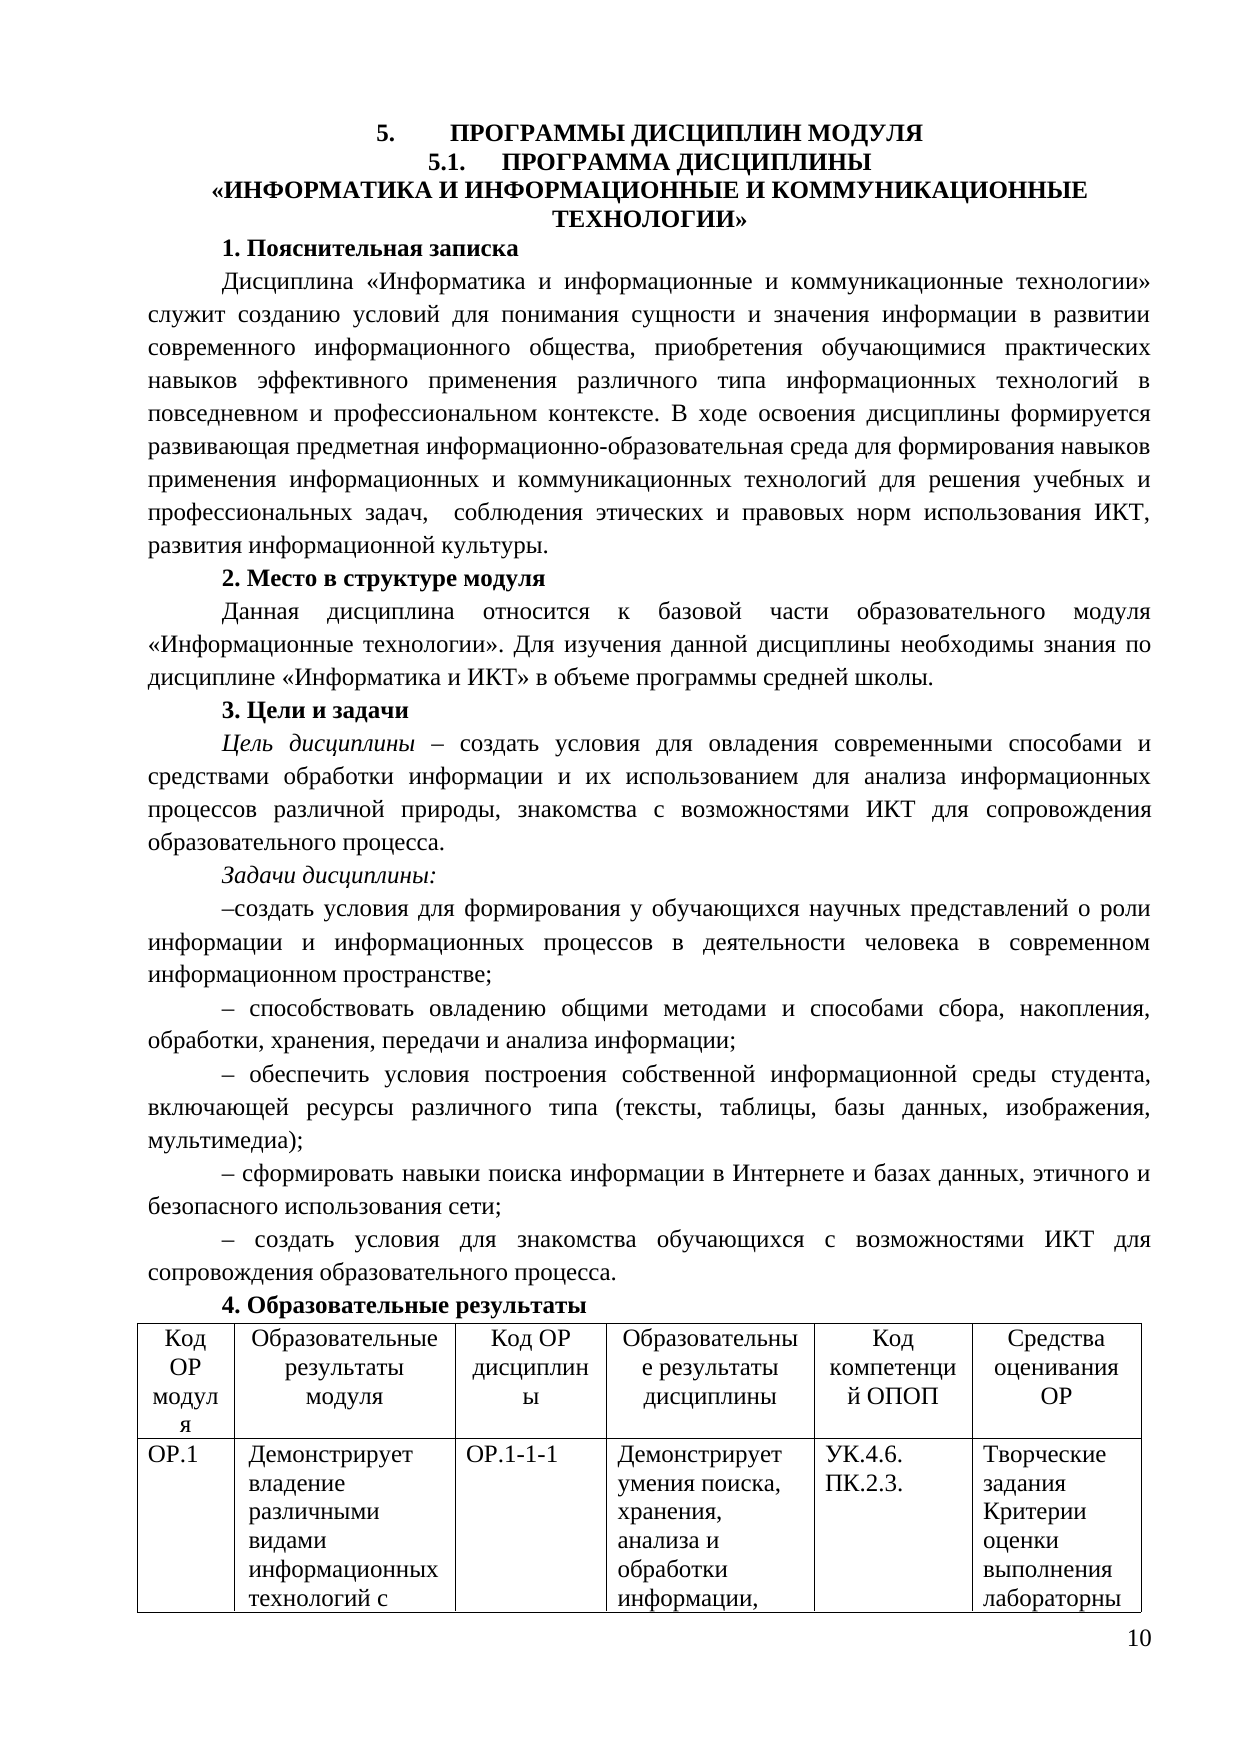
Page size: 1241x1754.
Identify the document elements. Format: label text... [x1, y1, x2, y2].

text 3. Цели и задачи [148, 695, 1152, 724]
text Дисциплина «Информатика и информационные и коммуникационные технологии» служит созданию условий для понимания сущности и значения информации в развитии современного информационного общества, приобретения обучающимися практических навыков эффективного применения различного типа информационных технологий в повседневном и профессиональном контексте. В ходе освоения дисциплины формируется развивающая предметная информационно-образовательная среда для формирования навыков применения информационных и коммуникационных технологий для решения учебных и профессиональных задач, соблюдения этических и правовых норм использования ИКТ, развития информационной культуры. [148, 266, 1152, 559]
text –создать условия для формирования у обучающихся научных представлений о роли информации и информационных процессов в деятельности человека в современном информационном пространстве; [148, 893, 1152, 988]
text Данная дисциплина относится к базовой части образовательного модуля «Информационные технологии». Для изучения данной дисциплины необходимы знания по дисциплине «Информатика и ИКТ» в объеме программы средней школы. [148, 596, 1152, 691]
text – обеспечить условия построения собственной информационной среды студента, включающей ресурсы различного типа (тексты, таблицы, базы данных, изображения, мультимедиа); [148, 1059, 1152, 1153]
text 4. Образовательные результаты [148, 1290, 1152, 1318]
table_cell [973, 1439, 1141, 1611]
text 5. Программы дисциплин модуля [148, 118, 1152, 147]
text – способствовать овладению общими методами и способами сбора, накопления, обработки, хранения, передачи и анализа информации; [148, 993, 1152, 1054]
text – создать условия для знакомства обучающихся с возможностями ИКТ для сопровождения образовательного процесса. [148, 1224, 1152, 1286]
text 2. Место в структуре модуля [148, 563, 1152, 592]
table_header Код ОР модуля [138, 1324, 234, 1438]
text Цель дисциплины – создать условия для овладения современными способами и средствами обработки информации и их использованием для анализа информационных процессов различной природы, знакомства с возможностями ИКТ для сопровождения образовательного процесса. [148, 728, 1152, 856]
table_header Образовательные результаты дисциплины [607, 1324, 814, 1438]
table_header Код ОР дисциплины [456, 1324, 606, 1438]
text 5.1. Программа дисциплины «Информатика и информационные и коммуникационные технологии» [148, 147, 1152, 233]
table_header Код компетенций ОПОП [815, 1324, 972, 1438]
table_header Образовательные результаты модуля [235, 1324, 455, 1438]
table_cell ОР.1-1-1 [456, 1439, 606, 1611]
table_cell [607, 1439, 814, 1611]
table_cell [235, 1439, 455, 1611]
table_cell УК.4.6. ПК.2.3. [815, 1439, 972, 1611]
table_cell ОР.1 [138, 1439, 234, 1611]
table_header Средства оценивания ОР [973, 1324, 1141, 1438]
text – сформировать навыки поиска информации в Интернете и базах данных, этичного и безопасного использования сети; [148, 1158, 1152, 1219]
text Задачи дисциплины: [148, 861, 1152, 889]
text 1. Пояснительная записка [148, 233, 1152, 262]
